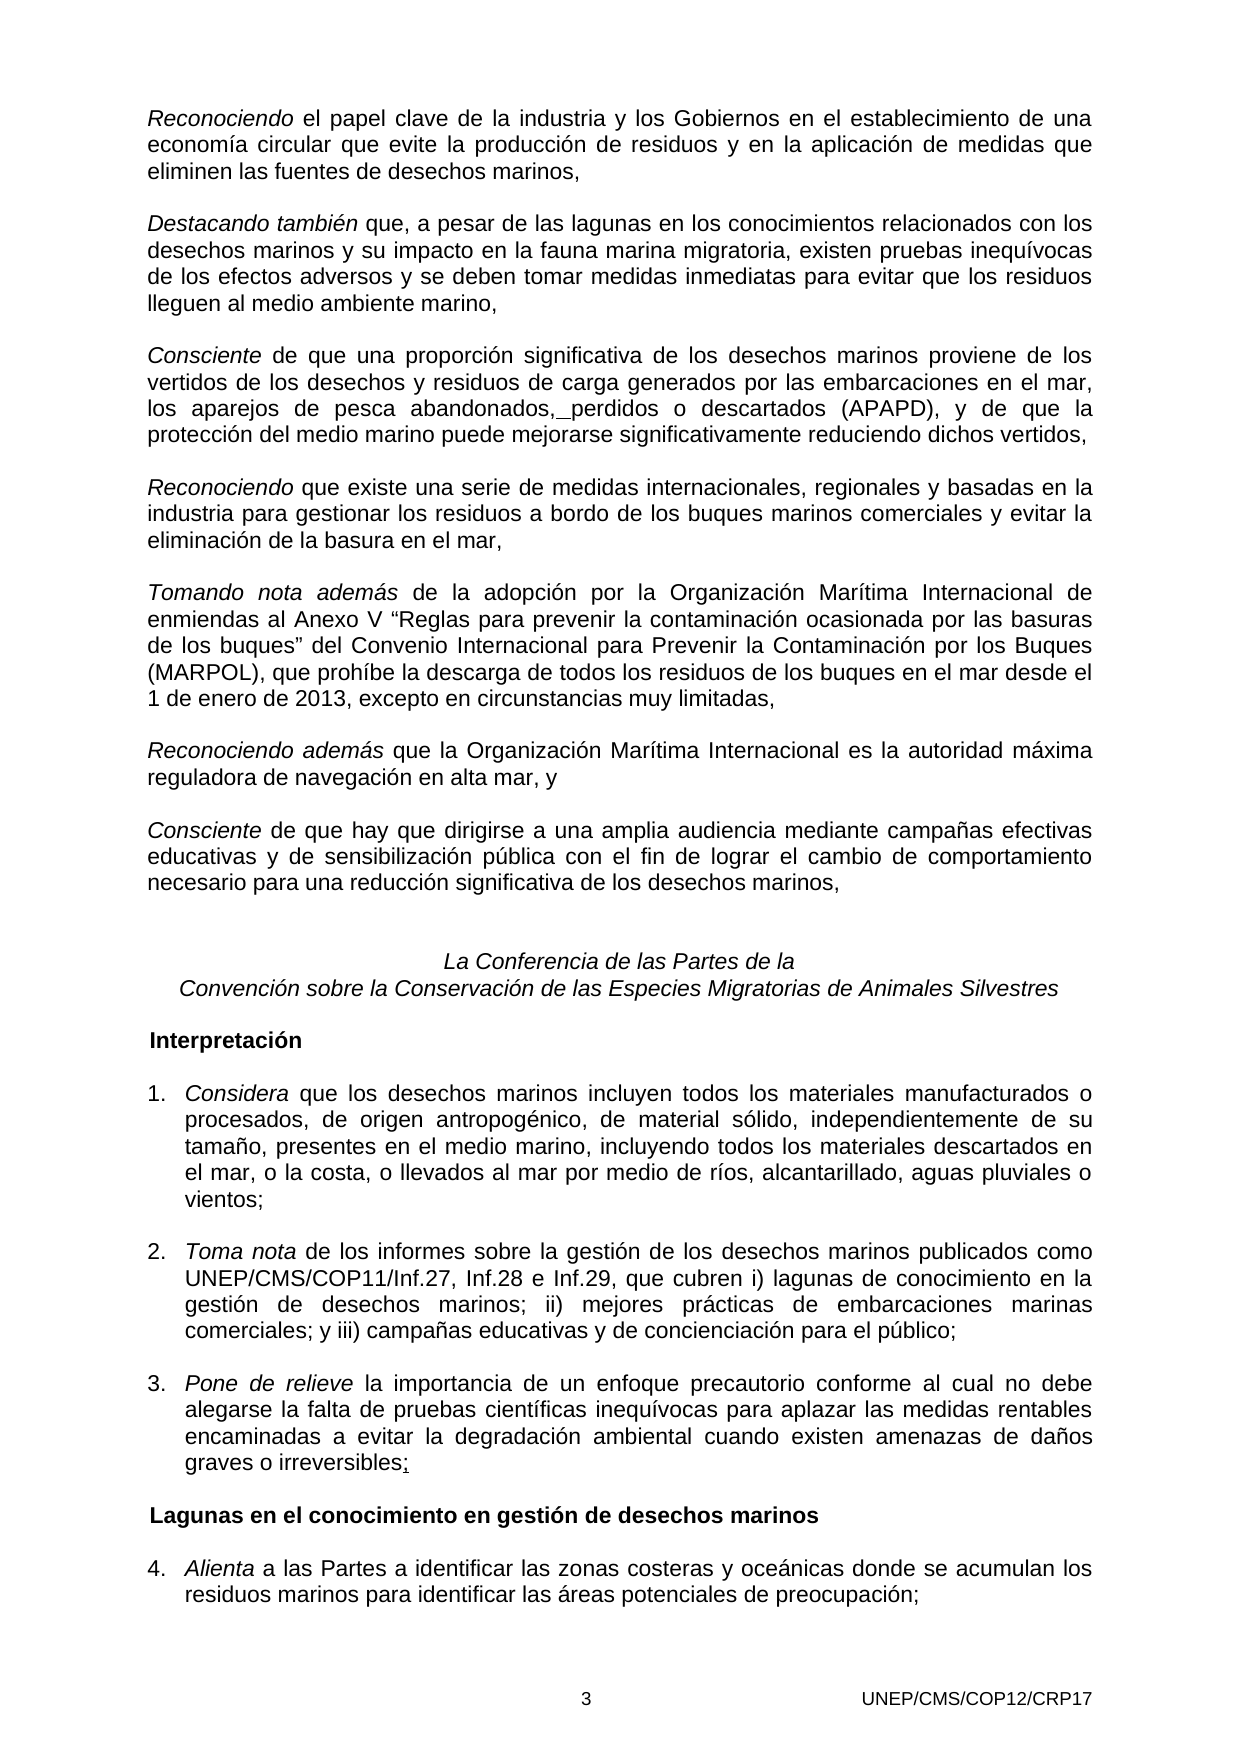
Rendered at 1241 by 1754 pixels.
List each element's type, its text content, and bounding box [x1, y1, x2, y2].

text Reconociendo que existe una serie de medidas internacionales, regionales y basadas en la industria para gestionar los residuos a bordo de los buques marinos comerciales y evitar la eliminación de la basura en el mar, [147, 474, 1093, 553]
list Alienta a las Partes a identificar las zonas costeras y oceánicas donde se acumulan los residuos marinos para identificar las áreas potenciales de preocupación; [147, 1554, 1093, 1607]
text Interpretación [149, 1027, 1093, 1054]
text Destacando también que, a pesar de las lagunas en los conocimientos relacionados con los desechos marinos y su impacto en la fauna marina migratoria, existen pruebas inequívocas de los efectos adversos y se deben tomar medidas inmediatas para evitar que los residuos lleguen al medio ambiente marino, [147, 210, 1093, 316]
text Lagunas en el conocimiento en gestión de desechos marinos [149, 1502, 1093, 1528]
text Reconociendo además que la Organización Marítima Internacional es la autoridad máxima reguladora de navegación en alta mar, y [147, 737, 1093, 790]
text Tomando nota además de la adopción por la Organización Marítima Internacional de enmiendas al Anexo V “Reglas para prevenir la contaminación ocasionada por las basuras de los buques” del Convenio Internacional para Prevenir la Contaminación por los Buques (MARPOL), que prohíbe la descarga de todos los residuos de los buques en el mar desde el 1 de enero de 2013, excepto en circunstancias muy limitadas, [147, 579, 1093, 711]
text Consciente de que una proporción significativa de los desechos marinos proviene de los vertidos de los desechos y residuos de carga generados por las embarcaciones en el mar, los aparejos de pesca abandonados, perdidos o descartados (APAPD), y de que la protección del medio marino puede mejorarse significativamente reduciendo dichos vertidos, [147, 342, 1093, 448]
text Convención sobre la Conservación de las Especies Migratorias de Animales Silvestres [147, 975, 1093, 1001]
list Toma nota de los informes sobre la gestión de los desechos marinos publicados como UNEP/CMS/COP11/Inf.27, Inf.28 e Inf.29, que cubren i) lagunas de conocimiento en la gestión de desechos marinos; ii) mejores prácticas de embarcaciones marinas comerciales; y iii) campañas educativas y de concienciación para el público; [147, 1238, 1093, 1344]
text Consciente de que hay que dirigirse a una amplia audiencia mediante campañas efectivas educativas y de sensibilización pública con el fin de lograr el cambio de comportamiento necesario para una reducción significativa de los desechos marinos, [147, 817, 1093, 896]
list Considera que los desechos marinos incluyen todos los materiales manufacturados o procesados, de origen antropogénico, de material sólido, independientemente de su tamaño, presentes en el medio marino, incluyendo todos los materiales descartados en el mar, o la costa, o llevados al mar por medio de ríos, alcantarillado, aguas pluviales o vientos; [147, 1080, 1093, 1212]
text La Conferencia de las Partes de la [147, 948, 1093, 975]
text Reconociendo el papel clave de la industria y los Gobiernos en el establecimiento de una economía circular que evite la producción de residuos y en la aplicación de medidas que eliminen las fuentes de desechos marinos, [147, 105, 1093, 184]
list Pone de relieve la importancia de un enfoque precautorio conforme al cual no debe alegarse la falta de pruebas científicas inequívocas para aplazar las medidas rentables encaminadas a evitar la degradación ambiental cuando existen amenazas de daños graves o irreversibles; [147, 1370, 1093, 1475]
